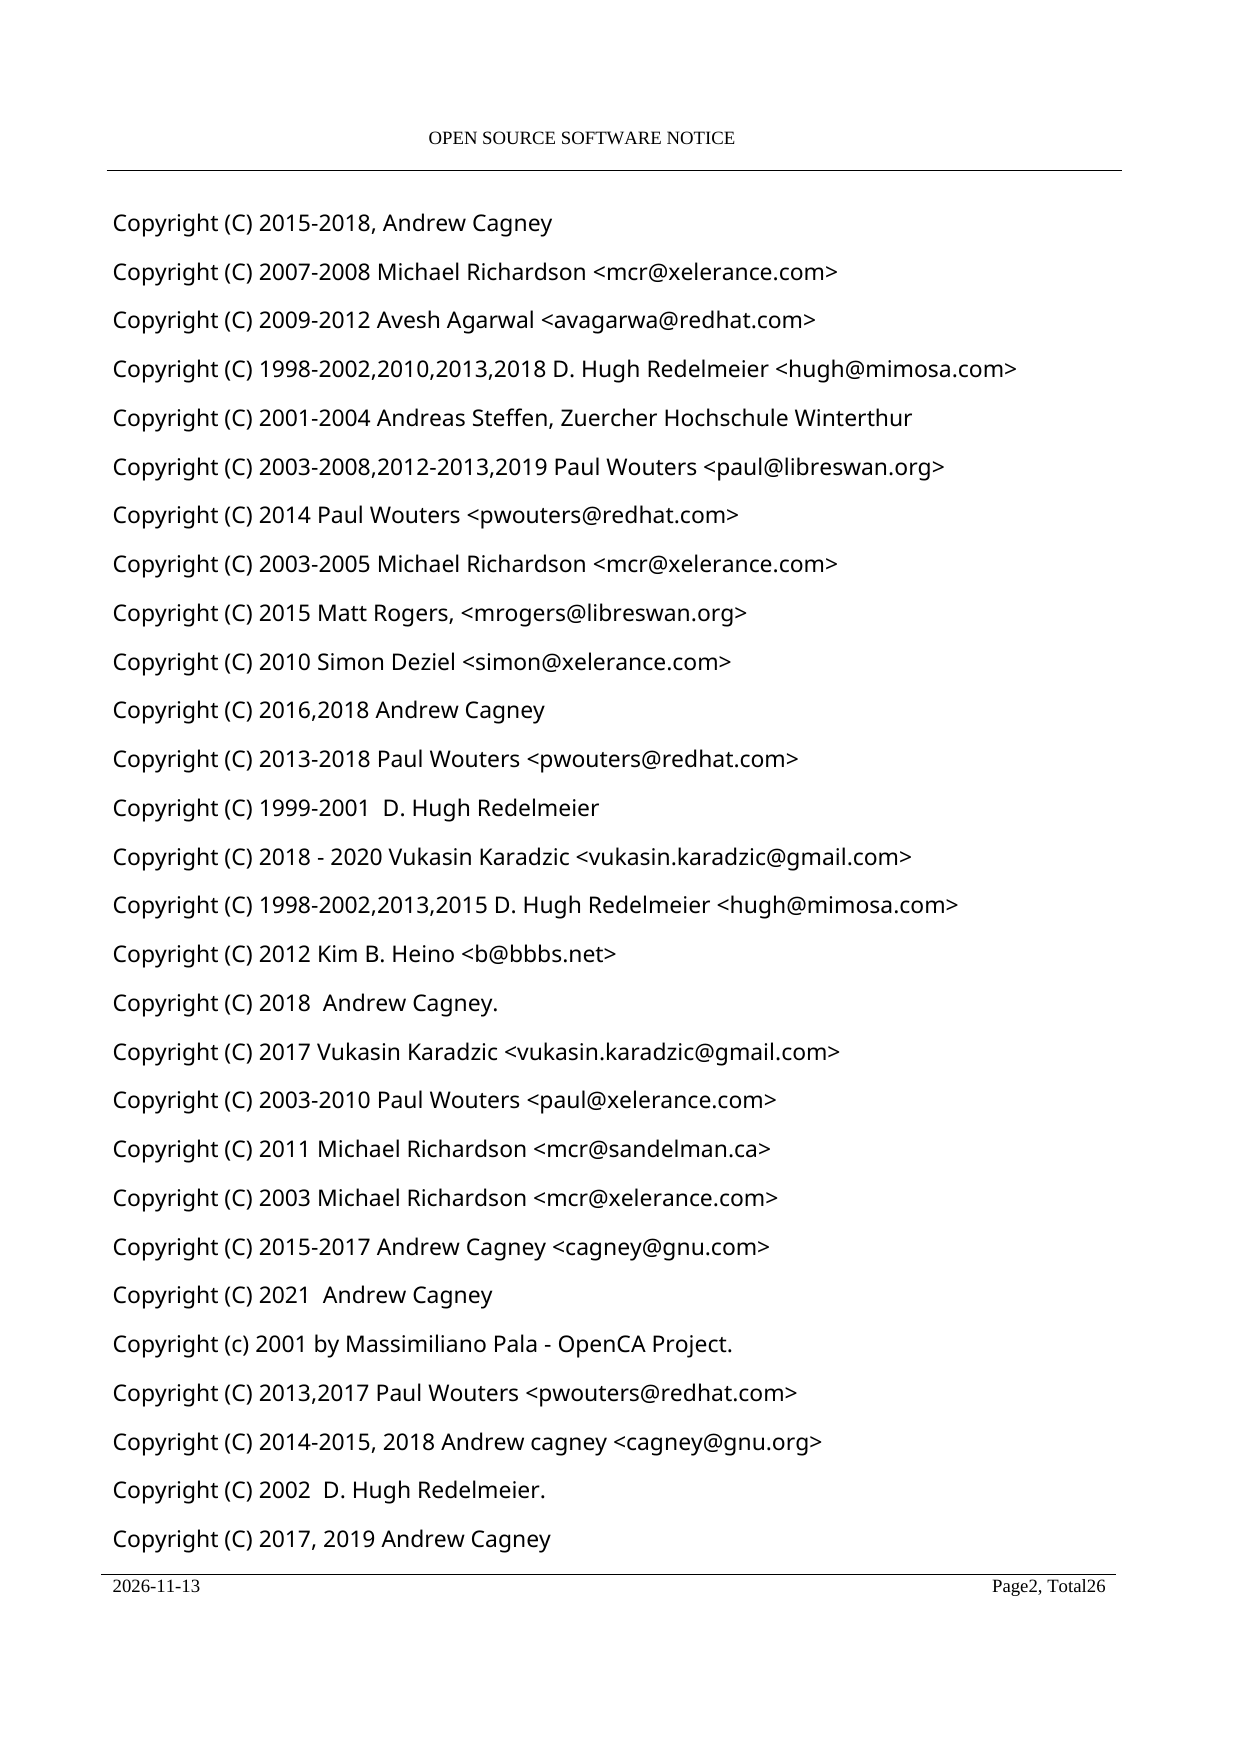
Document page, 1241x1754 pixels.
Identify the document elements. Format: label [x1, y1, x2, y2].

text [112, 206, 1128, 1555]
